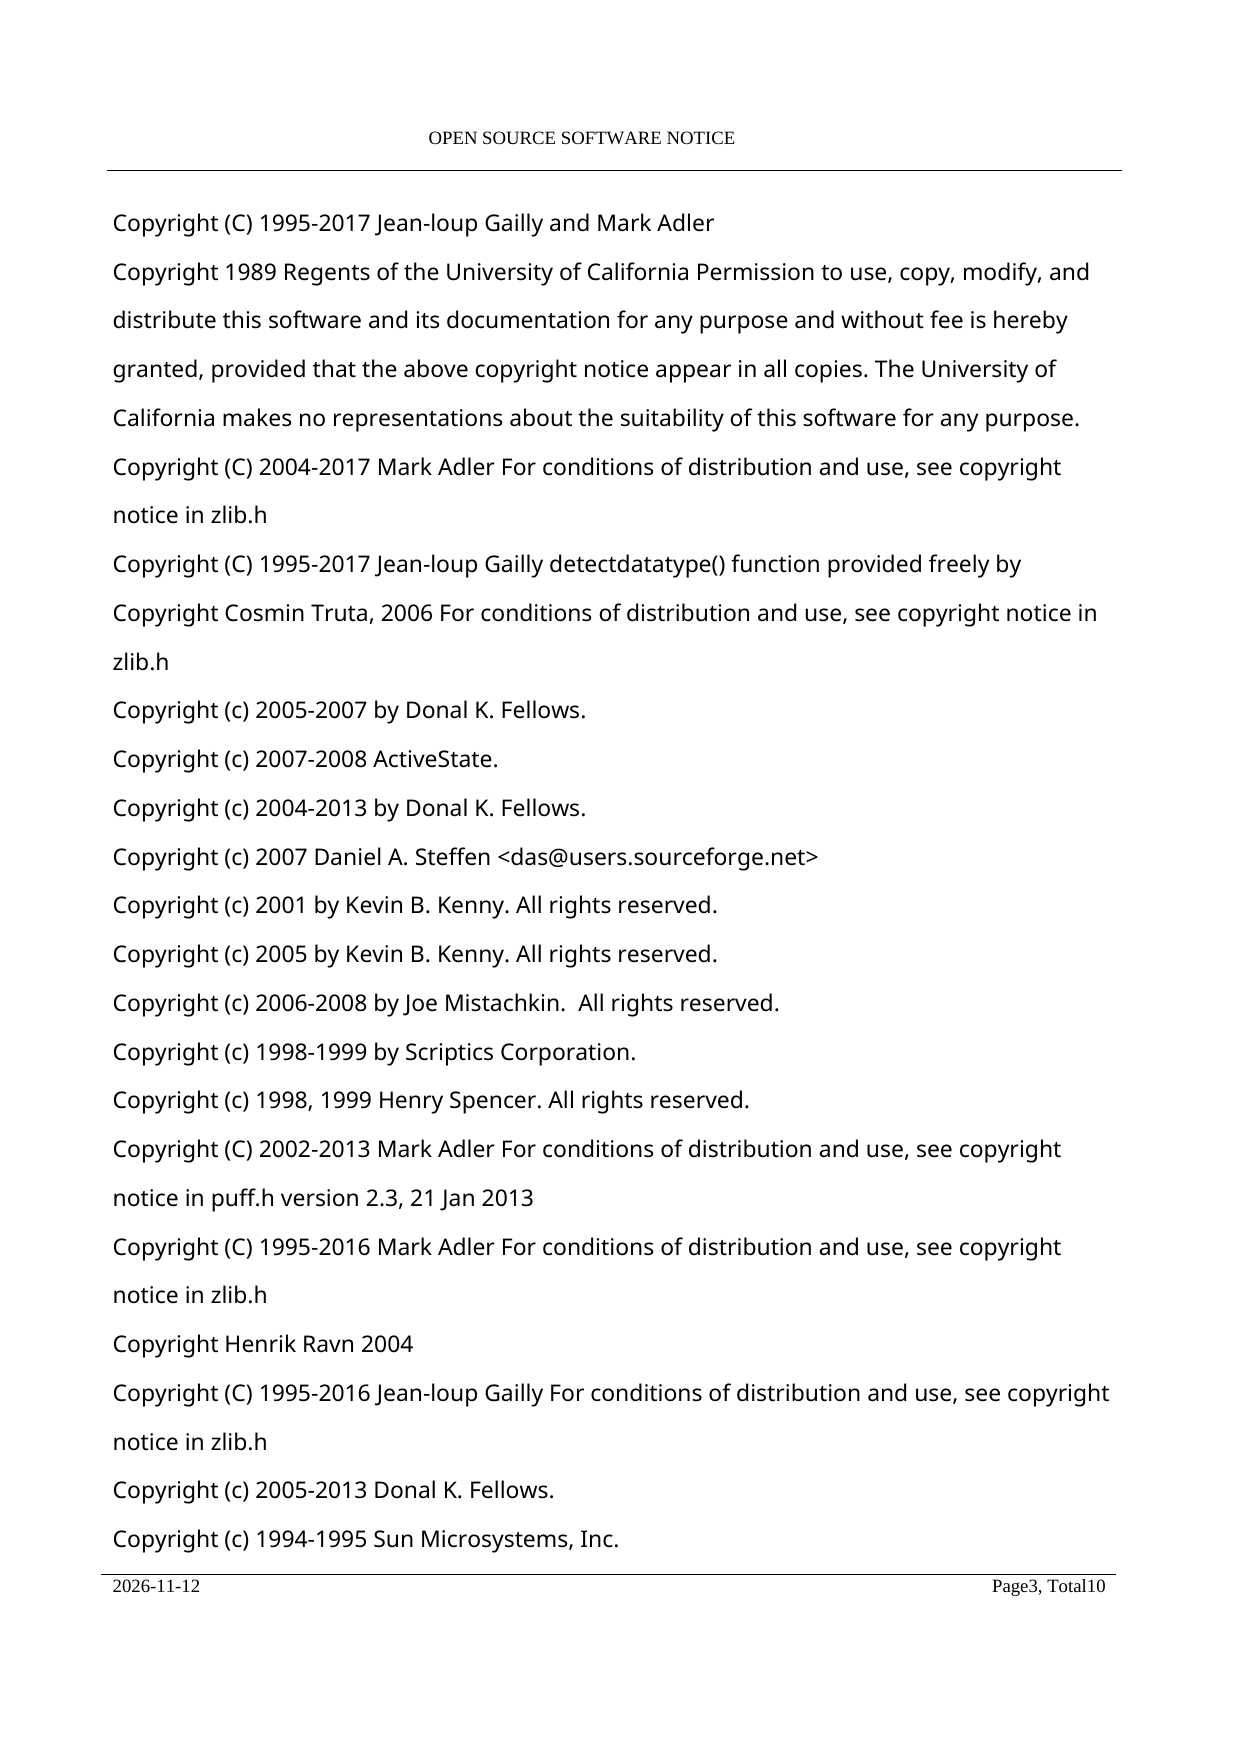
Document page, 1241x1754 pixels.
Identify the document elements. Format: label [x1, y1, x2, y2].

text [112, 206, 1128, 1555]
